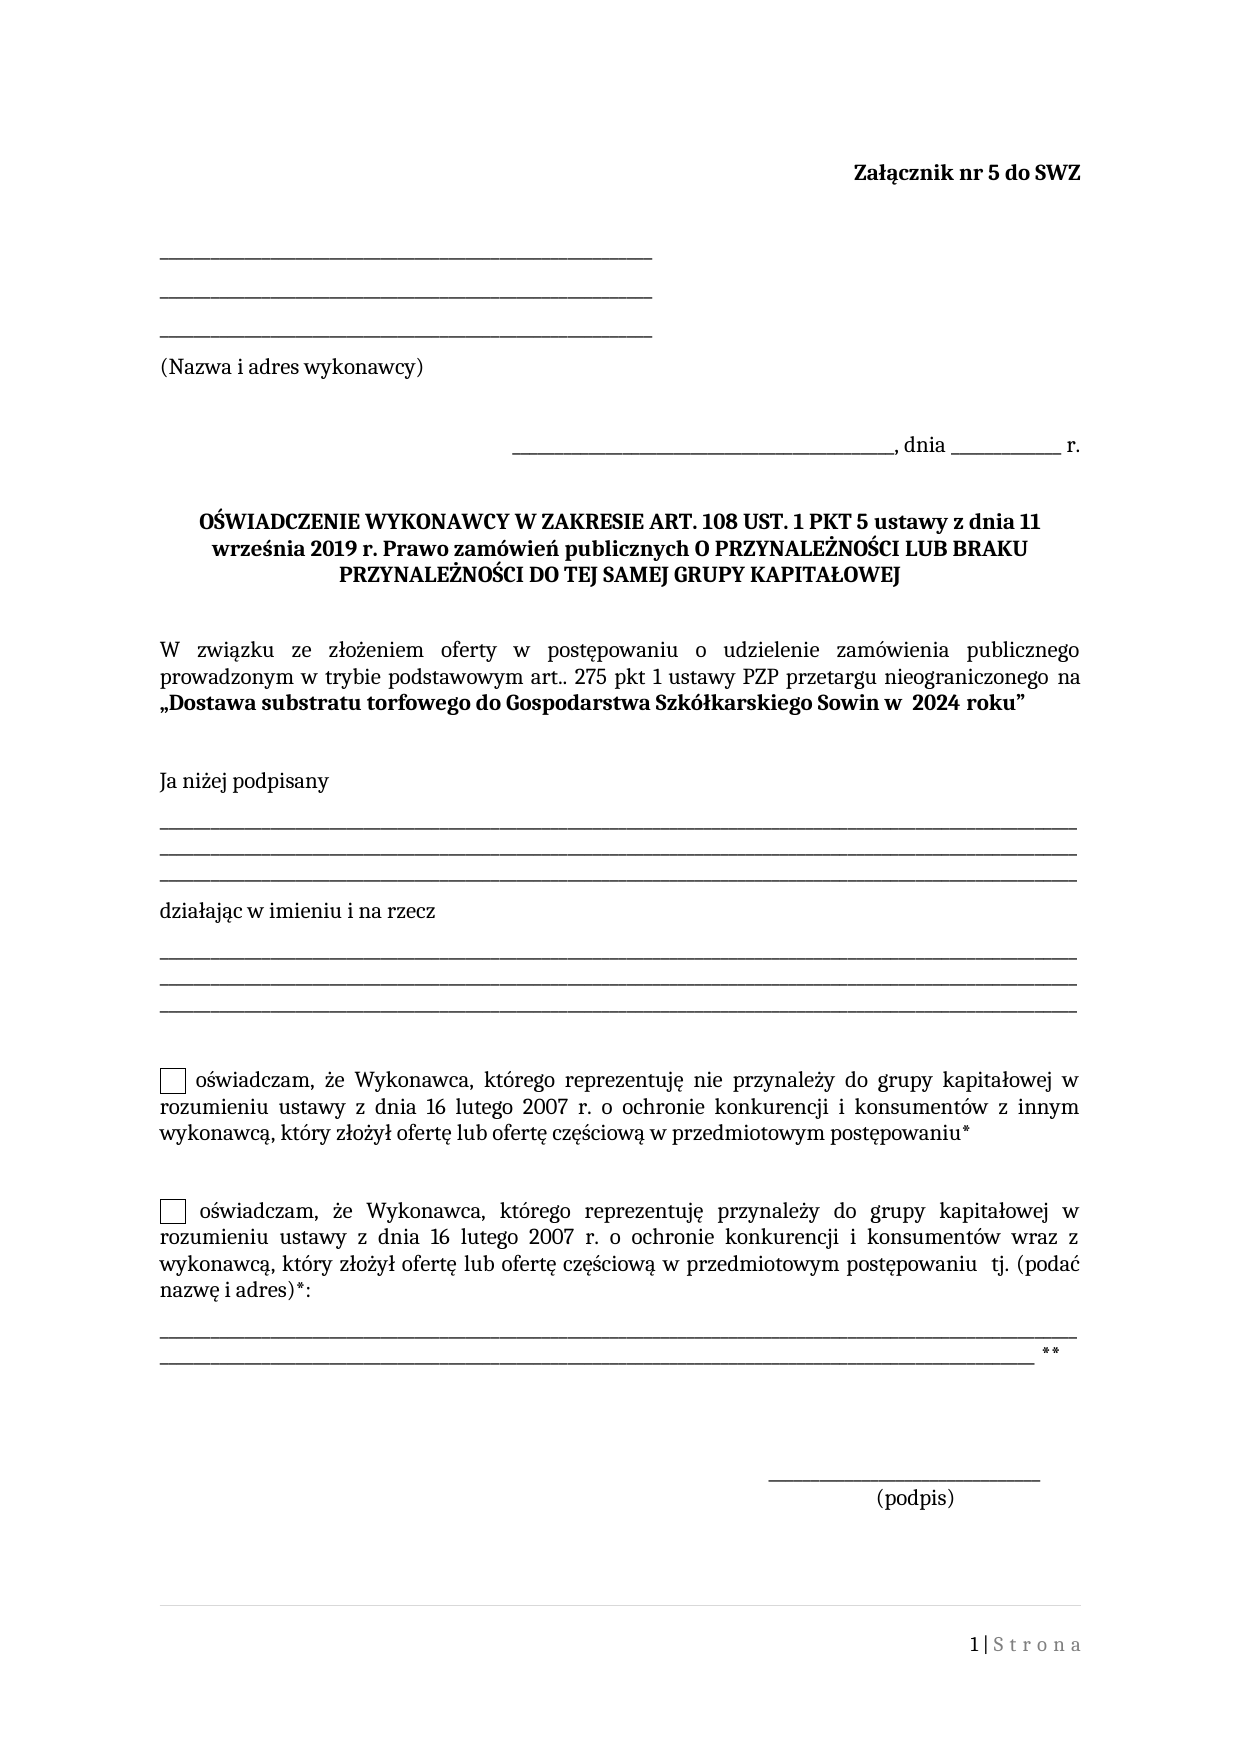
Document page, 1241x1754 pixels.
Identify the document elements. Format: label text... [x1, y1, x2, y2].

text Załącznik nr 5 do SWZ [159, 159, 1081, 186]
text ____________________________________________________________________________________________________________________________________________________________________________________________________________________________________________________________________________________________________________________________________ [159, 806, 1081, 886]
text oświadczam, że Wykonawca, którego reprezentuję przynależy do grupy kapitałowej w rozumieniu ustawy z dnia 16 lutego 2007 r. o ochronie konkurencji i konsumentów wraz z wykonawcą, który złożył ofertę lub ofertę częściową w przedmiotowym postępowaniu tj. (podać nazwę i adres)*: [159, 1198, 1081, 1303]
text oświadczam, że Wykonawca, którego reprezentuję nie przynależy do grupy kapitałowej w rozumieniu ustawy z dnia 16 lutego 2007 r. o ochronie konkurencji i konsumentów z innym wykonawcą, który złożył ofertę lub ofertę częściową w przedmiotowym postępowaniu* [159, 1067, 1081, 1146]
text OŚWIADCZENIE WYKONAWCY W ZAKRESIE ART. 108 UST. 1 PKT 5 ustawy z dnia 11 września 2019 r. Prawo zamówień publicznych O PRZYNALEŻNOŚCI LUB BRAKU PRZYNALEŻNOŚCI DO TEJ SAMEJ GRUPY KAPITAŁOWEJ [159, 509, 1081, 588]
text ________________________________ (podpis) [750, 1458, 1081, 1511]
text ___________________________________________________________________________________________________________________________________________________________________________________________________________________ ** [159, 1316, 1081, 1368]
text W związku ze złożeniem oferty w postępowaniu o udzielenie zamówienia publicznego prowadzonym w trybie podstawowym art.. 275 pkt 1 ustawy PZP przetargu nieograniczonego na „Dostawa substratu torfowego do Gospodarstwa Szkółkarskiego Sowin w 2024 roku” [159, 637, 1081, 716]
text __________________________________________________________ [159, 237, 1081, 263]
text ____________________________________________________________________________________________________________________________________________________________________________________________________________________________________________________________________________________________________________________________________ [159, 937, 1081, 1016]
text _____________________________________________, dnia _____________ r. [159, 431, 1081, 458]
text działając w imieniu i na rzecz [159, 898, 1081, 924]
text __________________________________________________________ [159, 276, 1081, 302]
text (Nazwa i adres wykonawcy) [159, 354, 1081, 380]
text __________________________________________________________ [159, 315, 1081, 341]
text Ja niżej podpisany [159, 768, 1081, 794]
